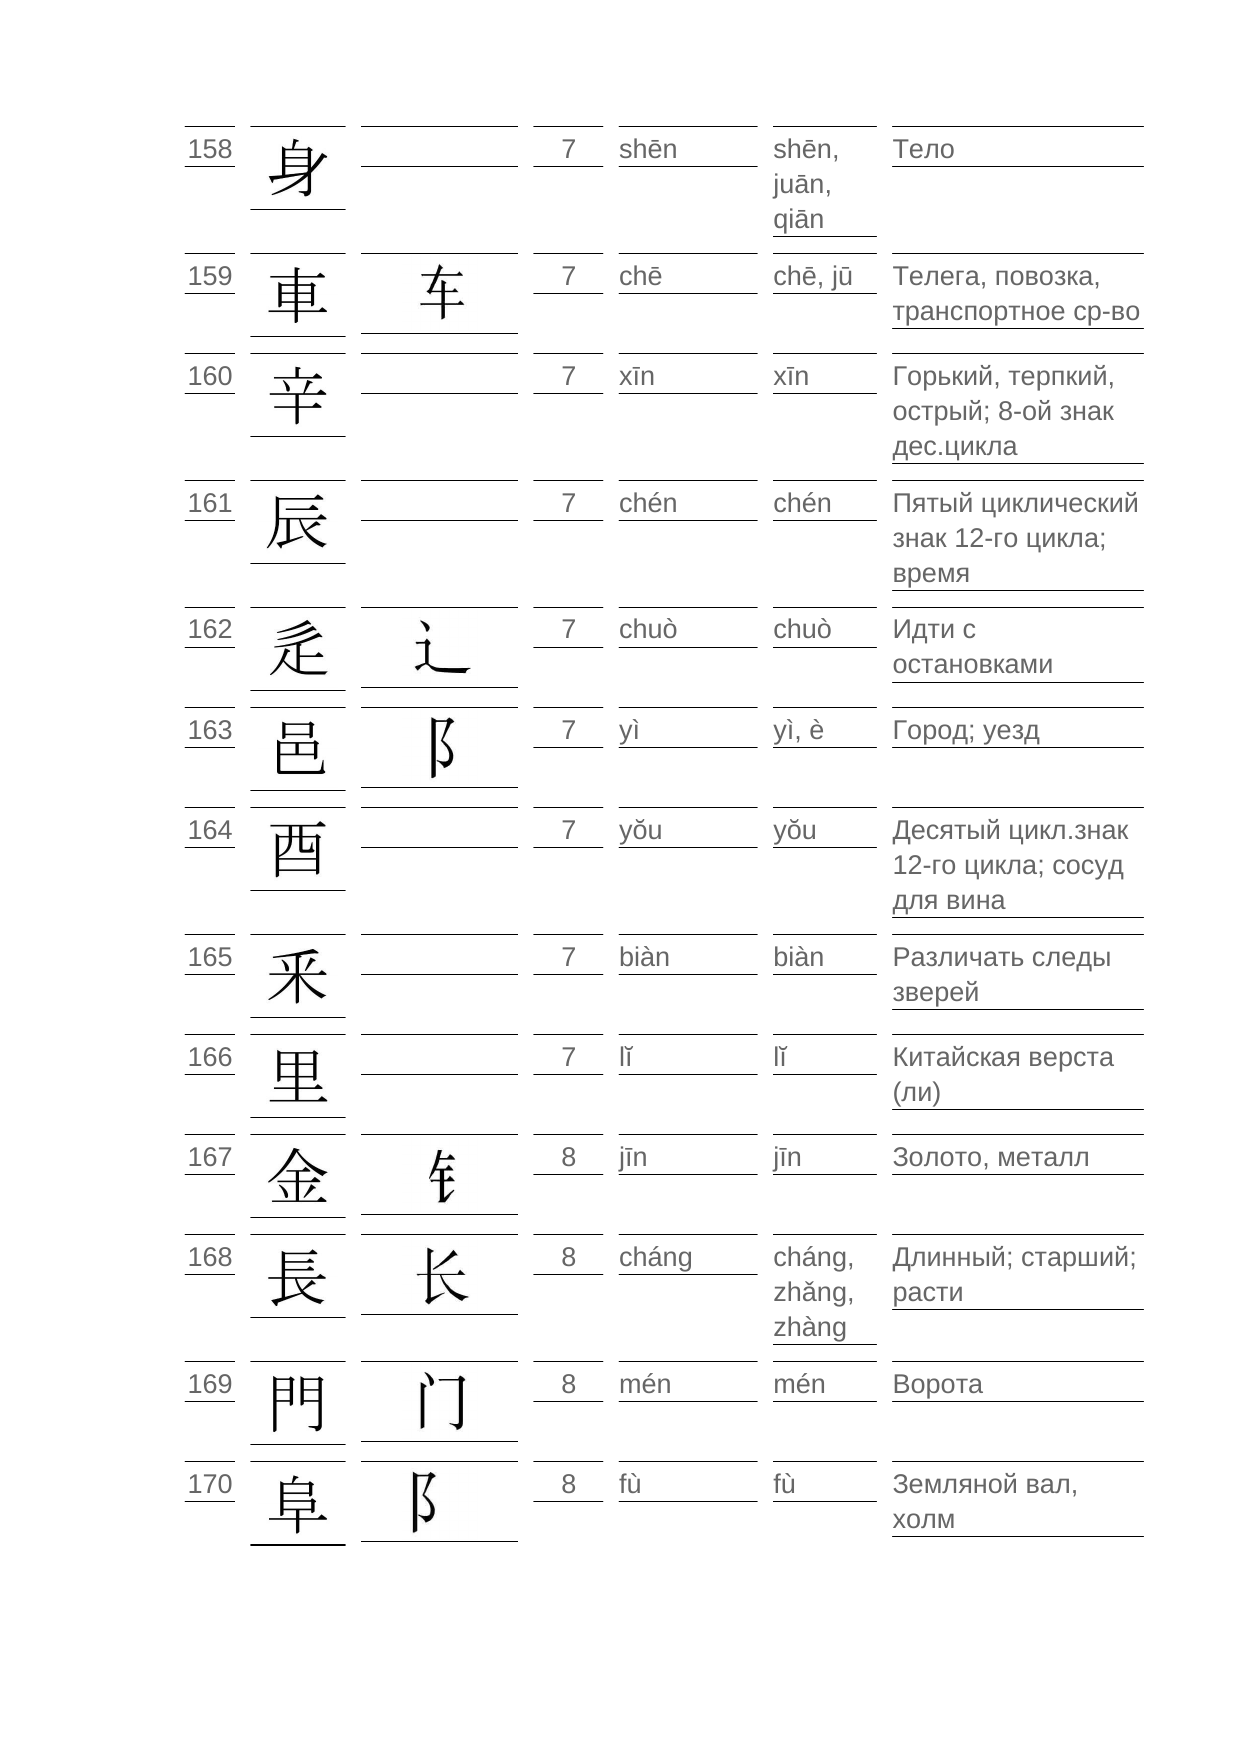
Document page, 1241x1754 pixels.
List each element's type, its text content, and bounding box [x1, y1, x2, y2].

table_cell Телега, повозка, транспортное ср-во [885, 245, 1152, 345]
table_cell biàn [611, 926, 765, 1026]
table_cell [243, 118, 353, 245]
table_cell Тело [885, 118, 1152, 245]
table_cell 169 [177, 1353, 243, 1453]
table_cell Идти с остановками [885, 599, 1152, 699]
picture [258, 128, 338, 208]
table_cell fù [765, 1453, 884, 1553]
table_cell 7 [526, 599, 611, 699]
table_cell Ворота [885, 1353, 1152, 1453]
table_cell chuò [765, 599, 884, 699]
table_cell biàn [765, 926, 884, 1026]
table_cell [353, 926, 526, 1026]
picture [258, 1237, 338, 1316]
table_cell cháng, zhǎng, zhàng [765, 1226, 884, 1353]
table_cell lĭ [765, 1026, 884, 1126]
table_cell jīn [611, 1126, 765, 1226]
table_cell [243, 345, 353, 472]
picture [402, 609, 478, 685]
table_cell 161 [177, 472, 243, 599]
table_cell 7 [526, 926, 611, 1026]
table_cell yŏu [765, 799, 884, 926]
table_cell 162 [177, 599, 243, 699]
table_cell 7 [526, 1026, 611, 1126]
table_cell [353, 1226, 526, 1353]
table_cell 158 [177, 118, 243, 245]
table_cell 8 [526, 1226, 611, 1353]
table_cell yì [611, 699, 765, 799]
table_cell [243, 245, 353, 345]
table_cell [243, 1353, 353, 1453]
picture [258, 1136, 338, 1216]
table_cell 168 [177, 1226, 243, 1353]
table_cell Земляной вал, холм [885, 1453, 1152, 1553]
table_cell [353, 245, 526, 345]
picture [258, 355, 338, 435]
table_cell xīn [611, 345, 765, 472]
table_cell shēn, juān, qiān [765, 118, 884, 245]
table_cell Город; уезд [885, 699, 1152, 799]
table_cell [243, 472, 353, 599]
table_cell [243, 799, 353, 926]
table_cell 165 [177, 926, 243, 1026]
picture [258, 1363, 338, 1443]
table_cell 167 [177, 1126, 243, 1226]
table_cell xīn [765, 345, 884, 472]
table_cell [353, 699, 526, 799]
table_cell [243, 1226, 353, 1353]
table_cell chén [765, 472, 884, 599]
table_cell 7 [526, 472, 611, 599]
picture [258, 609, 338, 688]
table_cell Длинный; старший; расти [885, 1226, 1152, 1353]
table_cell chuò [611, 599, 765, 699]
table_cell 7 [526, 118, 611, 245]
table_cell 8 [526, 1353, 611, 1453]
table_cell 7 [526, 245, 611, 345]
table_cell Горький, терпкий, острый; 8-ой знак дес.цикла [885, 345, 1152, 472]
table_cell [353, 1453, 526, 1553]
table_cell 163 [177, 699, 243, 799]
table_cell 160 [177, 345, 243, 472]
picture [258, 255, 338, 334]
table_cell mén [765, 1353, 884, 1453]
picture [258, 809, 338, 889]
picture [258, 709, 338, 788]
table_cell 7 [526, 345, 611, 472]
table_cell Золото, металл [885, 1126, 1152, 1226]
table_cell mén [611, 1353, 765, 1453]
picture [402, 709, 478, 785]
table_cell Десятый цикл.знак 12-го цикла; сосуд для вина [885, 799, 1152, 926]
picture [258, 482, 338, 561]
table_cell [353, 1126, 526, 1226]
picture [402, 1363, 478, 1439]
table_cell 159 [177, 245, 243, 345]
table_cell chē, jū [765, 245, 884, 345]
table_cell cháng [611, 1226, 765, 1353]
picture [402, 255, 478, 331]
table_cell 8 [526, 1126, 611, 1226]
table_cell 164 [177, 799, 243, 926]
table_cell shēn [611, 118, 765, 245]
table_cell lĭ [611, 1026, 765, 1126]
table_cell yŏu [611, 799, 765, 926]
table_cell [353, 118, 526, 245]
picture [402, 1464, 478, 1540]
table_cell 8 [526, 1453, 611, 1553]
table_cell 7 [526, 699, 611, 799]
table_cell yì, è [765, 699, 884, 799]
table_cell 166 [177, 1026, 243, 1126]
table_cell [353, 472, 526, 599]
picture [258, 1464, 338, 1543]
table_cell [353, 1026, 526, 1126]
table_cell Различать следы зверей [885, 926, 1152, 1026]
table_cell chē [611, 245, 765, 345]
table_cell [243, 599, 353, 699]
table_cell [243, 926, 353, 1026]
table_cell [353, 1353, 526, 1453]
table_cell [243, 699, 353, 799]
table_cell [353, 599, 526, 699]
picture [258, 1036, 338, 1116]
table_cell jīn [765, 1126, 884, 1226]
table_cell [353, 799, 526, 926]
table_cell Китайская верста (ли) [885, 1026, 1152, 1126]
table_cell 170 [177, 1453, 243, 1553]
picture [258, 936, 338, 1015]
table_cell [243, 1026, 353, 1126]
table_cell fù [611, 1453, 765, 1553]
table_cell [353, 345, 526, 472]
table_cell [243, 1453, 353, 1553]
table_cell 7 [526, 799, 611, 926]
table_cell chén [611, 472, 765, 599]
picture [402, 1237, 478, 1313]
picture [402, 1136, 478, 1212]
table_cell Пятый циклический знак 12-го цикла; время [885, 472, 1152, 599]
table_cell [243, 1126, 353, 1226]
